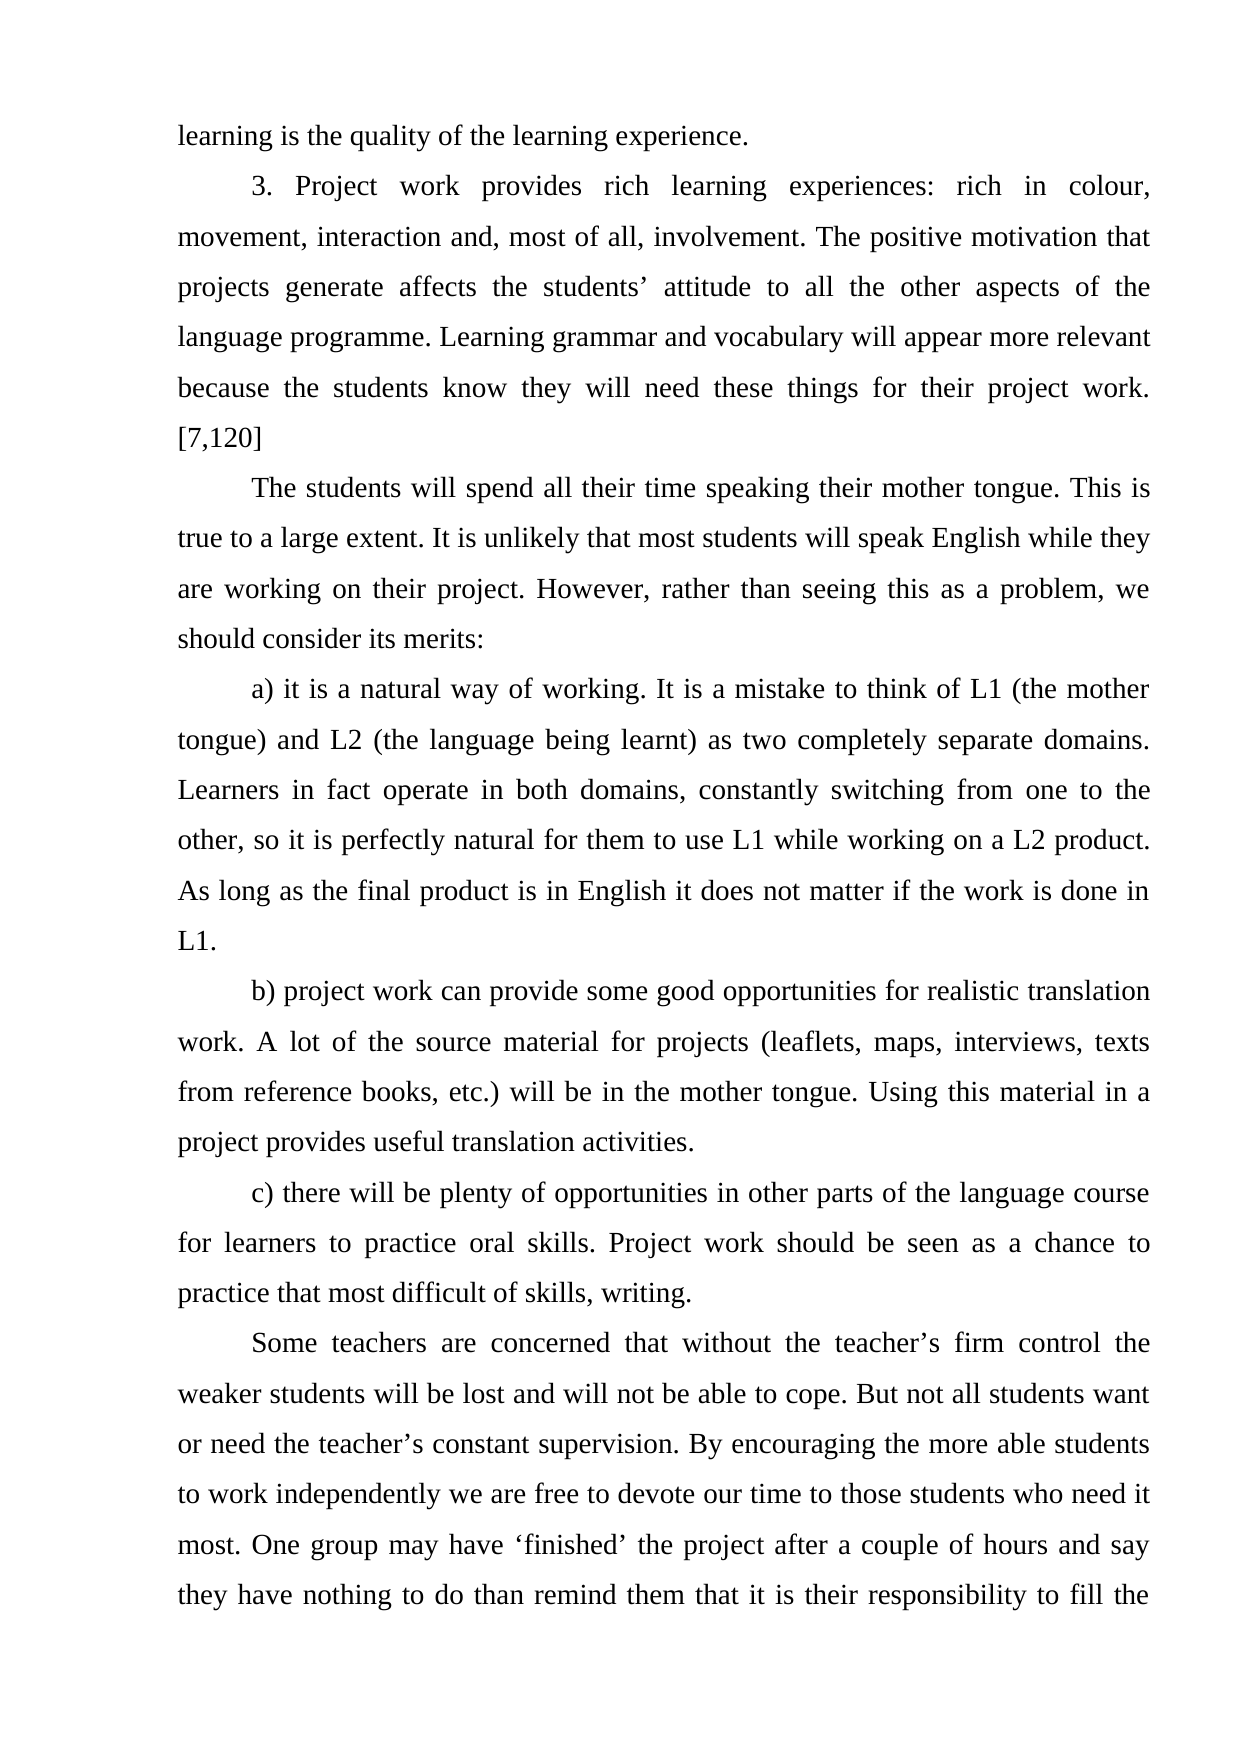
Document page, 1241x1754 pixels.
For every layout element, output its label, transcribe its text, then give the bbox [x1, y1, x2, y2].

text 3. Project work provides rich learning experiences: rich in colour, movement, interaction and, most of all, involvement. The positive motivation that projects generate affects the students’ attitude to all the other aspects of the language programme. Learning grammar and vocabulary will appear more relevant because the students know they will need these things for their project work. [7,120] [177, 168, 1152, 453]
text The students will spend all their time speaking their mother tongue. This is true to a large extent. It is unlikely that most students will speak English while they are working on their project. However, rather than seeing this as a problem, we should consider its merits: [177, 470, 1152, 655]
text b) project work can provide some good opportunities for realistic translation work. A lot of the source material for projects (leaflets, maps, interviews, texts from reference books, etc.) will be in the mother tongue. Using this material in a project provides useful translation activities. [177, 973, 1152, 1158]
text a) it is a natural way of working. It is a mistake to think of L1 (the mother tongue) and L2 (the language being learnt) as two completely separate domains. Learners in fact operate in both domains, constantly switching from one to the other, so it is perfectly natural for them to use L1 while working on a L2 product. As long as the final product is in English it does not matter if the work is done in L1. [177, 672, 1152, 957]
text c) there will be plenty of opportunities in other parts of the language course for learners to practice oral skills. Project work should be seen as a chance to practice that most difficult of skills, writing. [177, 1175, 1152, 1309]
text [177, 118, 1152, 152]
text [177, 1326, 1152, 1611]
